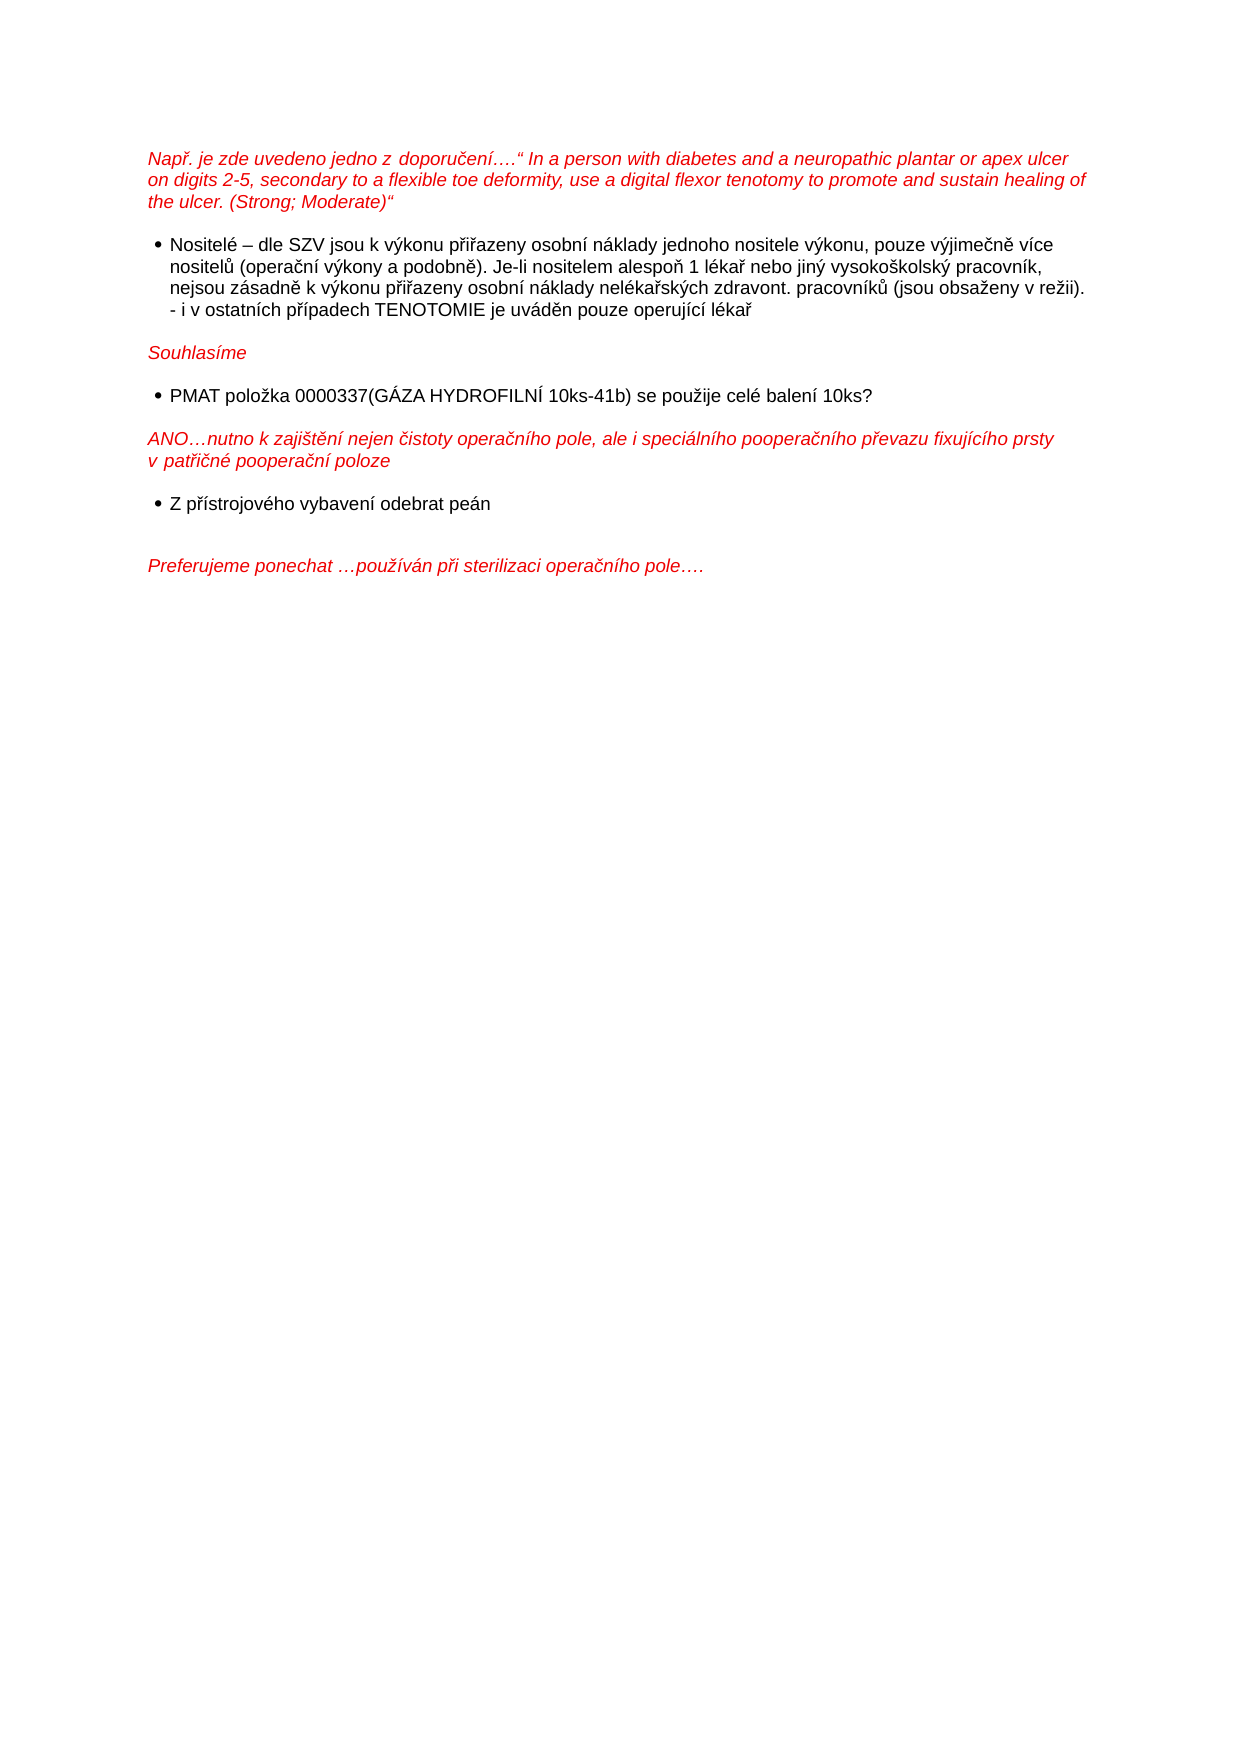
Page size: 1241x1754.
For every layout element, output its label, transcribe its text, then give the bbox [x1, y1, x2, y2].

text Souhlasíme [148, 342, 1093, 363]
text Např. je zde uvedeno jedno z doporučení….“ In a person with diabetes and a neuropathic plantar or apex ulcer on digits 2-5, secondary to a flexible toe deformity, use a digital flexor tenotomy to promote and sustain healing of the ulcer. (Strong; Moderate)“ [148, 148, 1093, 212]
text ANO…nutno k zajištění nejen čistoty operačního pole, ale i speciálního pooperačního převazu fixujícího prsty v patřičné pooperační poloze [148, 428, 1093, 471]
list Nositelé – dle SZV jsou k výkonu přiřazeny osobní náklady jednoho nositele výkonu, pouze výjimečně více nositelů (operační výkony a podobně). Je-li nositelem alespoň 1 lékař nebo jiný vysokoškolský pracovník, nejsou zásadně k výkonu přiřazeny osobní náklady nelékařských zdravont. pracovníků (jsou obsaženy v režii). - i v ostatních případech TENOTOMIE je uváděn pouze operující lékař [155, 234, 1093, 320]
list Z přístrojového vybavení odebrat peán [155, 493, 1093, 514]
list PMAT položka 0000337(GÁZA HYDROFILNÍ 10ks-41b) se použije celé balení 10ks? [155, 385, 1093, 407]
text Preferujeme ponechat …používán při sterilizaci operačního pole…. [148, 554, 1093, 576]
